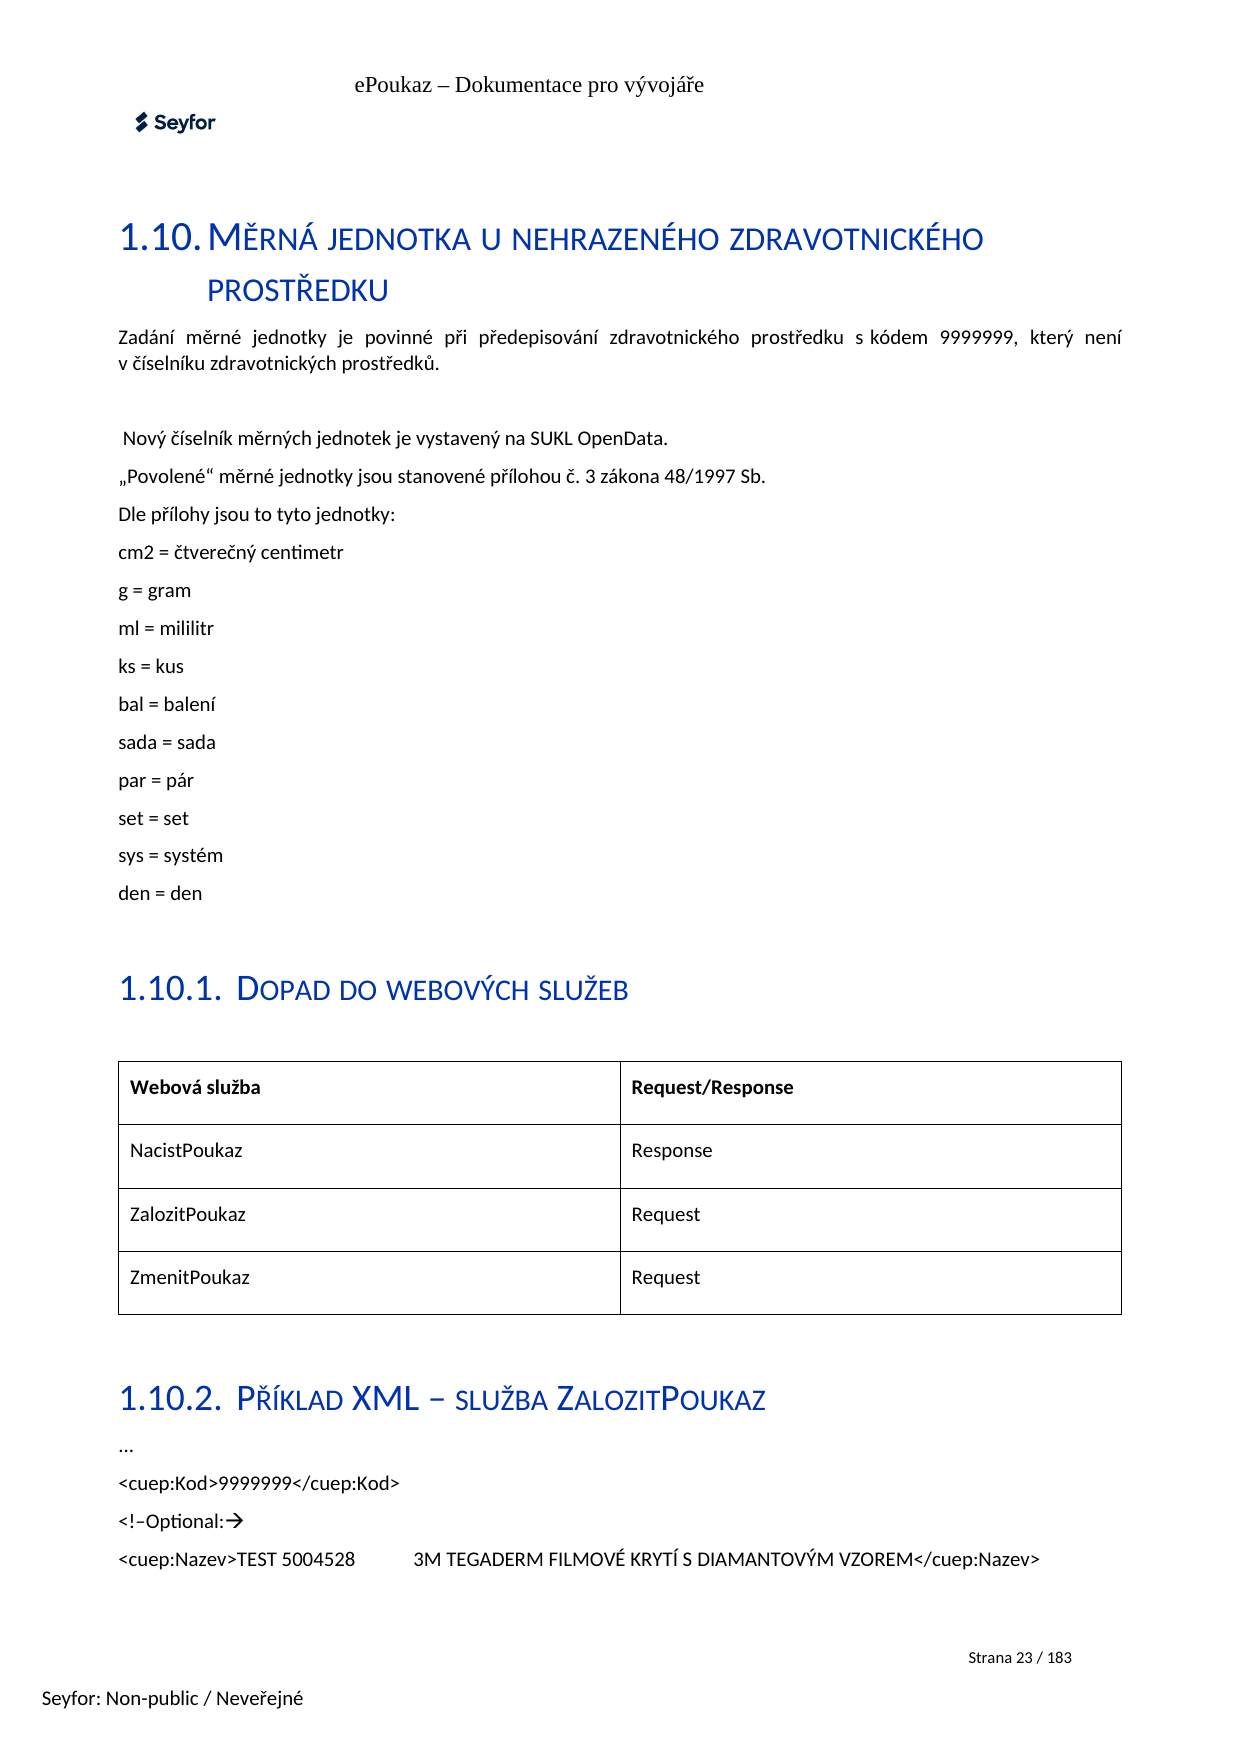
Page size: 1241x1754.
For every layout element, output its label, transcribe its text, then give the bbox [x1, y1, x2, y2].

text Zadání měrné jednotky je povinné při předepisování zdravotnického prostředku s kódem 9999999, který není v číselníku zdravotnických prostředků. [118, 324, 1122, 375]
text sada = sada [118, 729, 1122, 754]
text <!–Optional: [118, 1508, 1122, 1533]
text cm2 = čtverečný centimetr [118, 539, 1122, 565]
table_cell ZalozitPoukaz [119, 1189, 620, 1251]
text <cuep:Nazev>TEST 5004528 3M TEGADERM FILMOVÉ KRYTÍ S DIAMANTOVÝM VZOREM</cuep:Nazev> [118, 1546, 1122, 1571]
table_cell ZmenitPoukaz [119, 1252, 620, 1314]
text Dopad do webových služeb [118, 964, 1122, 1010]
text „Povolené“ měrné jednotky jsou stanovené přílohou č. 3 zákona 48/1997 Sb. [118, 463, 1122, 489]
table_header Webová služba [119, 1062, 620, 1124]
text ml = mililitr [118, 615, 1122, 641]
text ... [118, 1432, 1122, 1457]
text Příklad XML – služba ZalozitPoukaz [118, 1374, 1122, 1419]
text ks = kus [118, 653, 1122, 678]
text g = gram [118, 577, 1122, 603]
text <cuep:Kod>9999999</cuep:Kod> [118, 1470, 1122, 1495]
picture [102, 70, 249, 175]
text sys = systém [118, 843, 1122, 868]
text Nový číselník měrných jednotek je vystavený na SUKL OpenData. [118, 426, 1122, 451]
text par = pár [118, 767, 1122, 792]
text Dle přílohy jsou to tyto jednotky: [118, 501, 1122, 527]
table_cell Request [621, 1252, 1121, 1314]
text set = set [118, 805, 1122, 830]
table_header Request/Response [621, 1062, 1121, 1124]
table_cell NacistPoukaz [119, 1125, 620, 1187]
text bal = balení [118, 691, 1122, 716]
table_cell Response [621, 1125, 1121, 1187]
text den = den [118, 881, 1122, 906]
table_cell Request [621, 1189, 1121, 1251]
text Měrná jednotka u nehrazeného zdravotnického prostředku [118, 210, 1122, 312]
